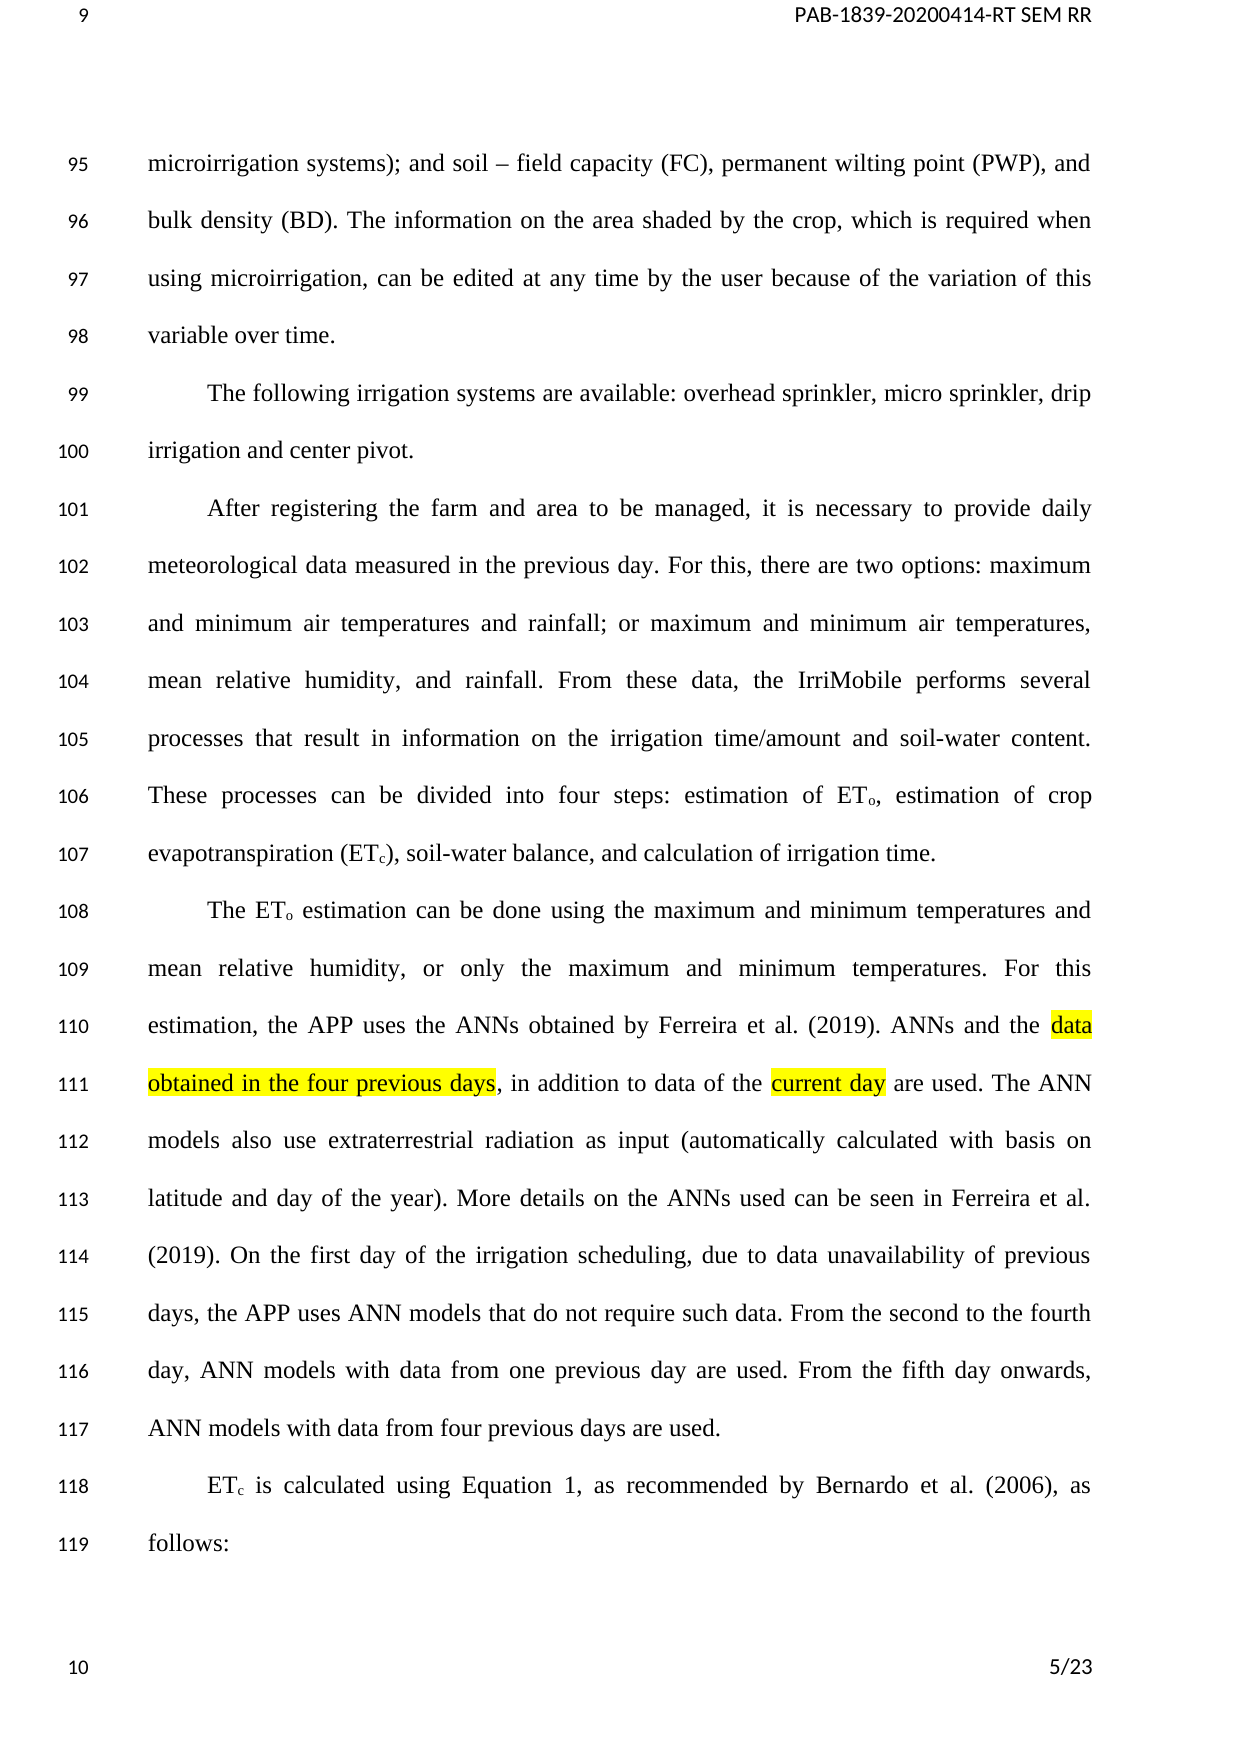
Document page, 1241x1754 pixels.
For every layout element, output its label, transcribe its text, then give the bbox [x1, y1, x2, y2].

text The following irrigation systems are available: overhead sprinkler, micro sprinkler, drip irrigation and center pivot. [148, 378, 1092, 464]
text ETc is calculated using Equation 1, as recommended by Bernardo et al. (2006), as follows: [148, 1470, 1092, 1556]
text The ETo estimation can be done using the maximum and minimum temperatures and mean relative humidity, or only the maximum and minimum temperatures. For this estimation, the APP uses the ANNs obtained by Ferreira et al. (2019). ANNs and the data obtained in the four previous days, in addition to data of the current day are used. The ANN models also use extraterrestrial radiation as input (automatically calculated with basis on latitude and day of the year). More details on the ANNs used can be seen in Ferreira et al. (2019). On the first day of the irrigation scheduling, due to data unavailability of previous days, the APP uses ANN models that do not require such data. From the second to the fourth day, ANN models with data from one previous day are used. From the fifth day onwards, ANN models with data from four previous days are used. [148, 895, 1092, 1441]
text After registering the farm and area to be managed, it is necessary to provide daily meteorological data measured in the previous day. For this, there are two options: maximum and minimum air temperatures and rainfall; or maximum and minimum air temperatures, mean relative humidity, and rainfall. From these data, the IrriMobile performs several processes that result in information on the irrigation time/amount and soil-water content. These processes can be divided into four steps: estimation of ETo, estimation of crop evapotranspiration (ETc), soil-water balance, and calculation of irrigation time. [148, 493, 1092, 866]
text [148, 148, 1092, 349]
